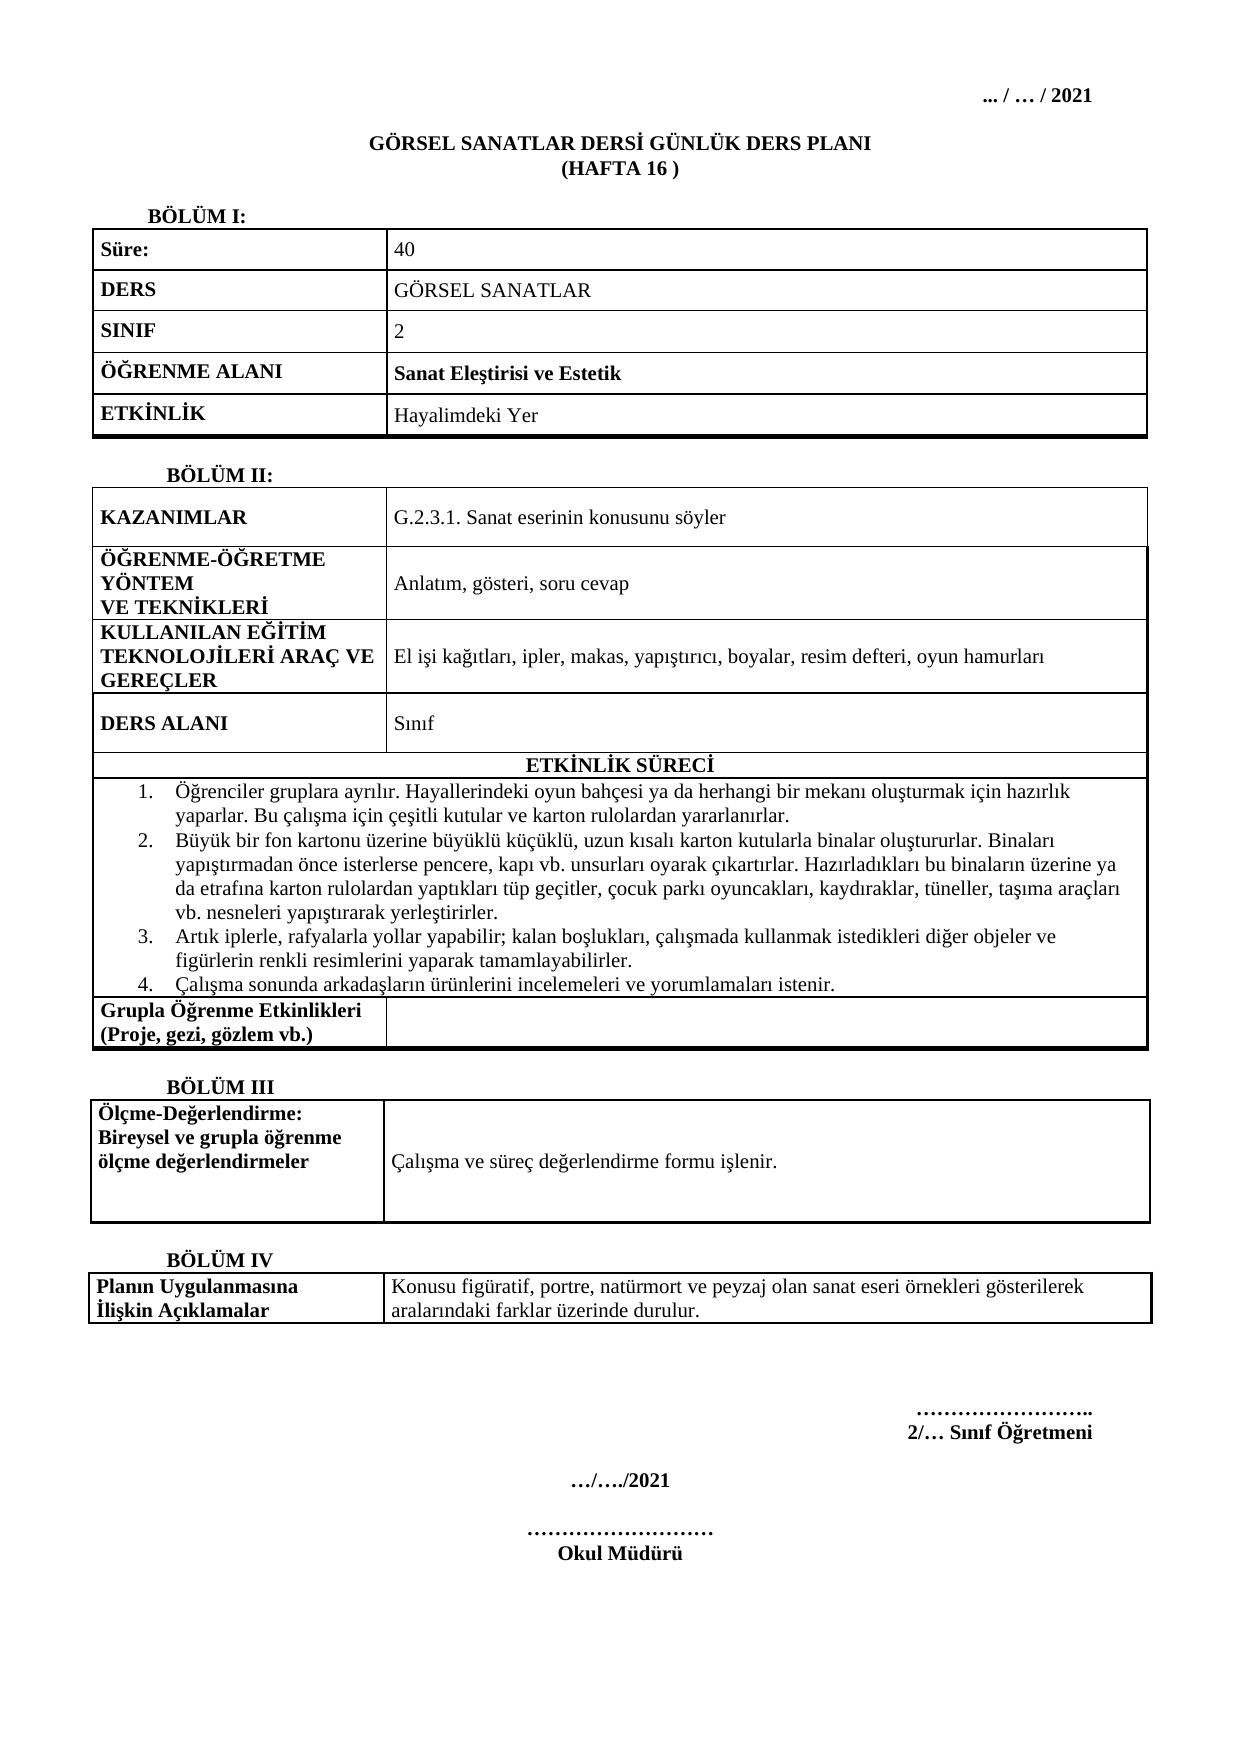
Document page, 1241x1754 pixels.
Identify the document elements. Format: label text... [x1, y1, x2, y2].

table_cell GÖRSEL SANATLAR [388, 271, 1146, 310]
table_cell Sanat Eleştirisi ve Estetik [388, 353, 1146, 393]
table_cell Öğrenciler gruplara ayrılır. Hayallerindeki oyun bahçesi ya da herhangi bir mekanı oluşturmak için hazırlık yaparlar. Bu çalışma için çeşitli kutular ve karton rulolardan yararlanırlar. Büyük bir fon kartonu üzerine büyüklü küçüklü, uzun kısalı karton kutularla binalar oluştururlar. Binaları yapıştırmadan önce isterlerse pencere, kapı vb. unsurları oyarak çıkartırlar. Hazırladıkları bu binaların üzerine ya da etrafına karton rulolardan yaptıkları tüp geçitler, çocuk parkı oyuncakları, kaydıraklar, tüneller, taşıma araçları vb. nesneleri yapıştırarak yerleştirirler. Artık iplerle, rafyalarla yollar yapabilir; kalan boşlukları, çalışmada kullanmak istedikleri diğer objeler ve figürlerin renkli resimlerini yaparak tamamlayabilirler. Çalışma sonunda arkadaşların ürünlerini incelemeleri ve yorumlamaları istenir. [94, 779, 1146, 996]
table_header G.2.3.1. Sanat eserinin konusunu söyler [387, 488, 1147, 546]
text (HAFTA 16 ) [148, 155, 1093, 179]
table_cell ÖĞRENME ALANI [94, 353, 386, 393]
table_cell SINIF [94, 311, 386, 352]
table_cell El işi kağıtları, ipler, makas, yapıştırıcı, boyalar, resim defteri, oyun hamurları [387, 620, 1146, 692]
table_header Ölçme-Değerlendirme: Bireysel ve grupla öğrenme ölçme değerlendirmeler [92, 1101, 383, 1221]
table_cell ETKİNLİK [94, 395, 386, 434]
table_cell [387, 998, 1146, 1046]
text Okul Müdürü [148, 1540, 1093, 1564]
table_cell Sınıf [387, 694, 1146, 752]
table_header KAZANIMLAR [93, 488, 386, 546]
text ……………………… [148, 1516, 1093, 1540]
text ... / … / 2021 [148, 83, 1093, 107]
table_cell DERS ALANI [94, 694, 386, 752]
table_cell Hayalimdeki Yer [388, 395, 1146, 434]
table_header Süre: [94, 230, 386, 269]
table_cell ETKİNLİK SÜRECİ [94, 753, 1146, 777]
text …/…./2021 [148, 1468, 1093, 1492]
table_cell DERS [94, 271, 386, 310]
table_cell 2 [388, 311, 1146, 352]
text …………………….. [148, 1396, 1093, 1420]
table_header 40 [388, 230, 1146, 269]
text GÖRSEL SANATLAR DERSİ GÜNLÜK DERS PLANI [148, 131, 1093, 155]
subtitle BÖLÜM IV [148, 1247, 1093, 1272]
text BÖLÜM I: [148, 203, 1093, 228]
subtitle BÖLÜM III [148, 1075, 1093, 1099]
table_header Çalışma ve süreç değerlendirme formu işlenir. [385, 1101, 1149, 1221]
table_cell KULLANILAN EĞİTİM TEKNOLOJİLERİ ARAÇ VE GEREÇLER [93, 620, 386, 692]
table_header Konusu figüratif, portre, natürmort ve peyzaj olan sanat eseri örnekleri gösterilerek aralarındaki farklar üzerinde durulur. [385, 1274, 1150, 1322]
table_cell Anlatım, gösteri, soru cevap [387, 547, 1146, 619]
text 2/… Sınıf Öğretmeni [148, 1420, 1093, 1444]
table_cell ÖĞRENME-ÖĞRETME YÖNTEM VE TEKNİKLERİ [93, 547, 386, 619]
table_cell Grupla Öğrenme Etkinlikleri (Proje, gezi, gözlem vb.) [94, 998, 386, 1046]
text BÖLÜM II: [148, 463, 1093, 487]
table_header Planın Uygulanmasına İlişkin Açıklamalar [90, 1274, 383, 1322]
